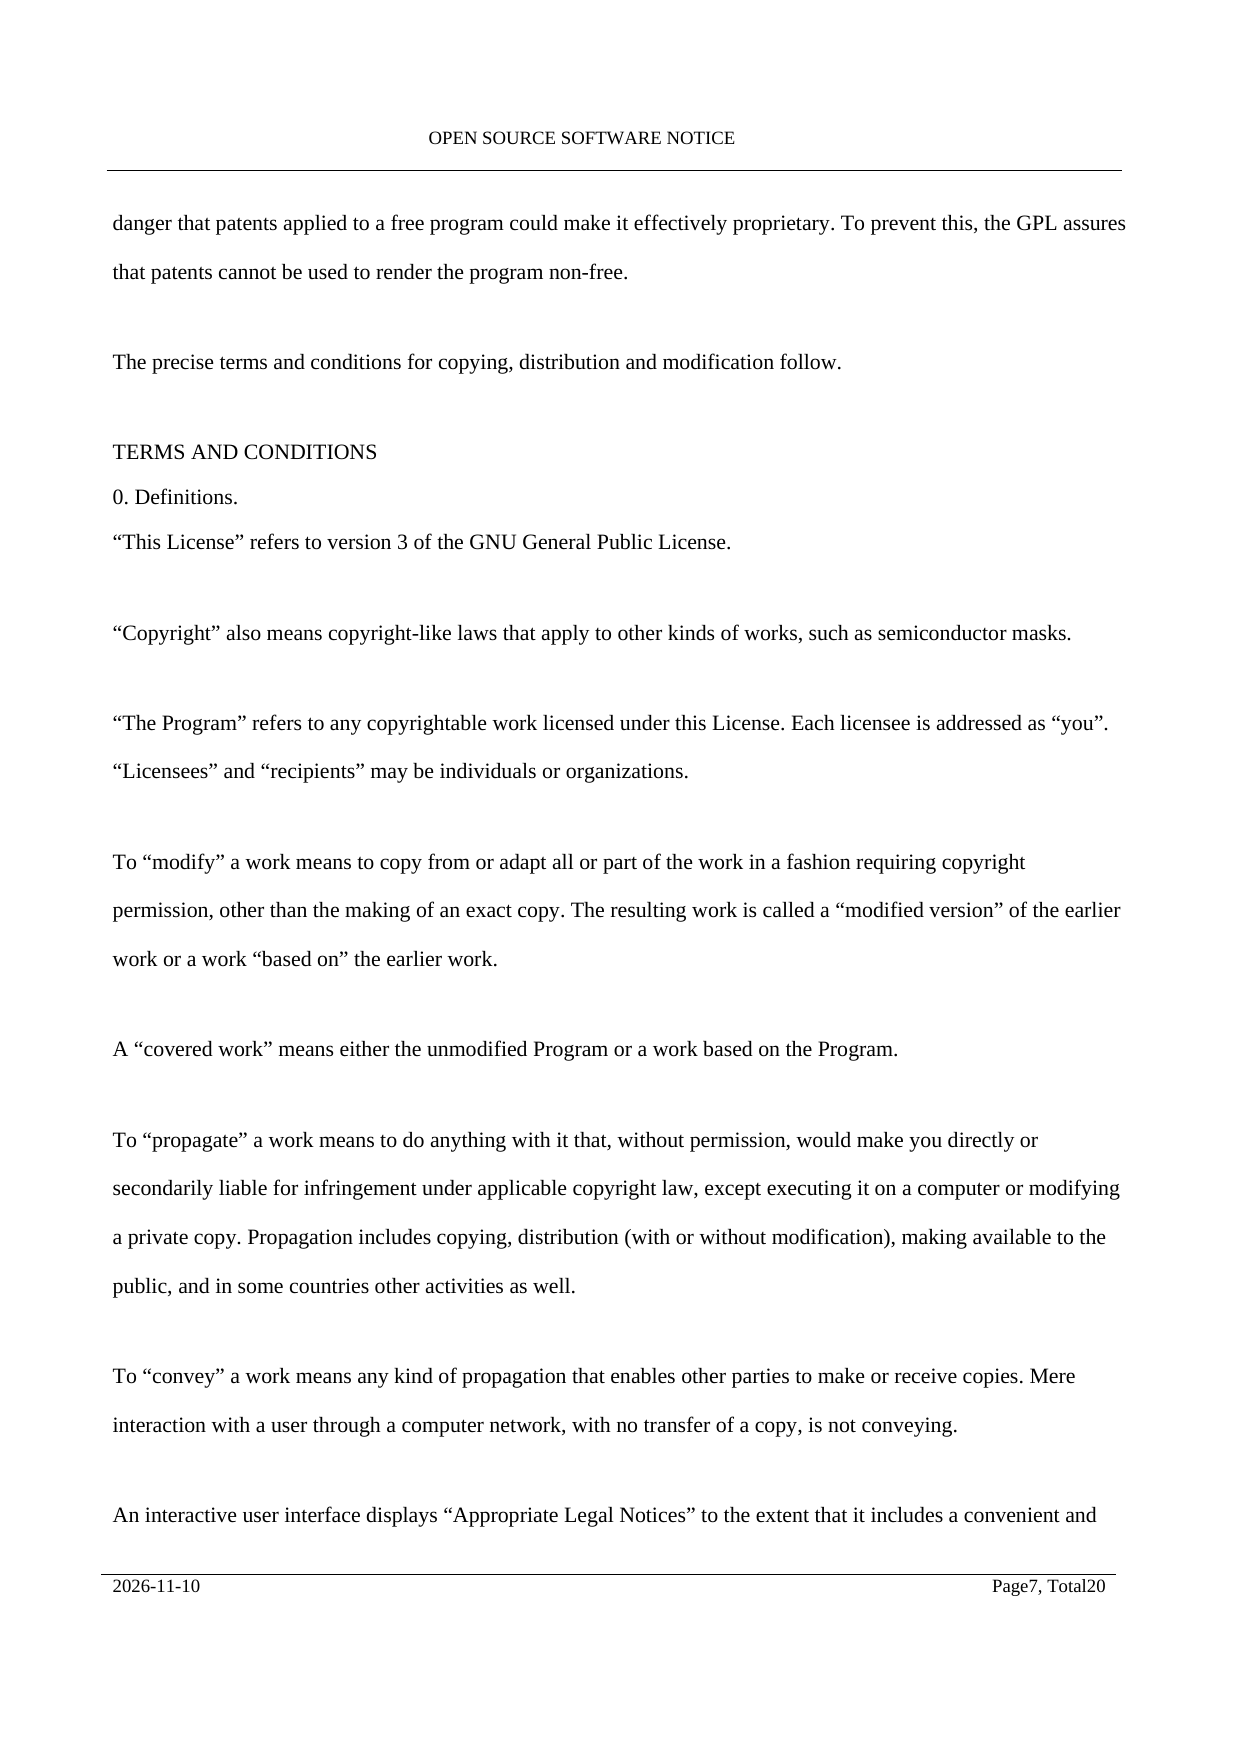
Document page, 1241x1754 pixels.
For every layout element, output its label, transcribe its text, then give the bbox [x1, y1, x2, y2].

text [112, 1498, 1128, 1531]
text To “convey” a work means any kind of propagation that enables other parties to make or receive copies. Mere interaction with a user through a computer network, with no transfer of a copy, is not conveying. [112, 1359, 1128, 1441]
text “This License” refers to version 3 of the GNU General Public License. [112, 526, 1128, 558]
text A “covered work” means either the unmodified Program or a work based on the Program. [112, 1033, 1128, 1065]
text The precise terms and conditions for copying, distribution and modification follow. [112, 345, 1128, 378]
text To “propagate” a work means to do anything with it that, without permission, would make you directly or secondarily liable for infringement under applicable copyright law, except executing it on a computer or modifying a private copy. Propagation includes copying, distribution (with or without modification), making available to the public, and in some countries other activities as well. [112, 1123, 1128, 1302]
text “Copyright” also means copyright-like laws that apply to other kinds of works, such as semiconductor masks. [112, 616, 1128, 648]
text TERMS AND CONDITIONS [112, 436, 1128, 468]
text 0. Definitions. [112, 481, 1128, 513]
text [112, 206, 1128, 288]
text “The Program” refers to any copyrightable work licensed under this License. Each licensee is addressed as “you”. “Licensees” and “recipients” may be individuals or organizations. [112, 706, 1128, 787]
text To “modify” a work means to copy from or adapt all or part of the work in a fashion requiring copyright permission, other than the making of an exact copy. The resulting work is called a “modified version” of the earlier work or a work “based on” the earlier work. [112, 845, 1128, 975]
